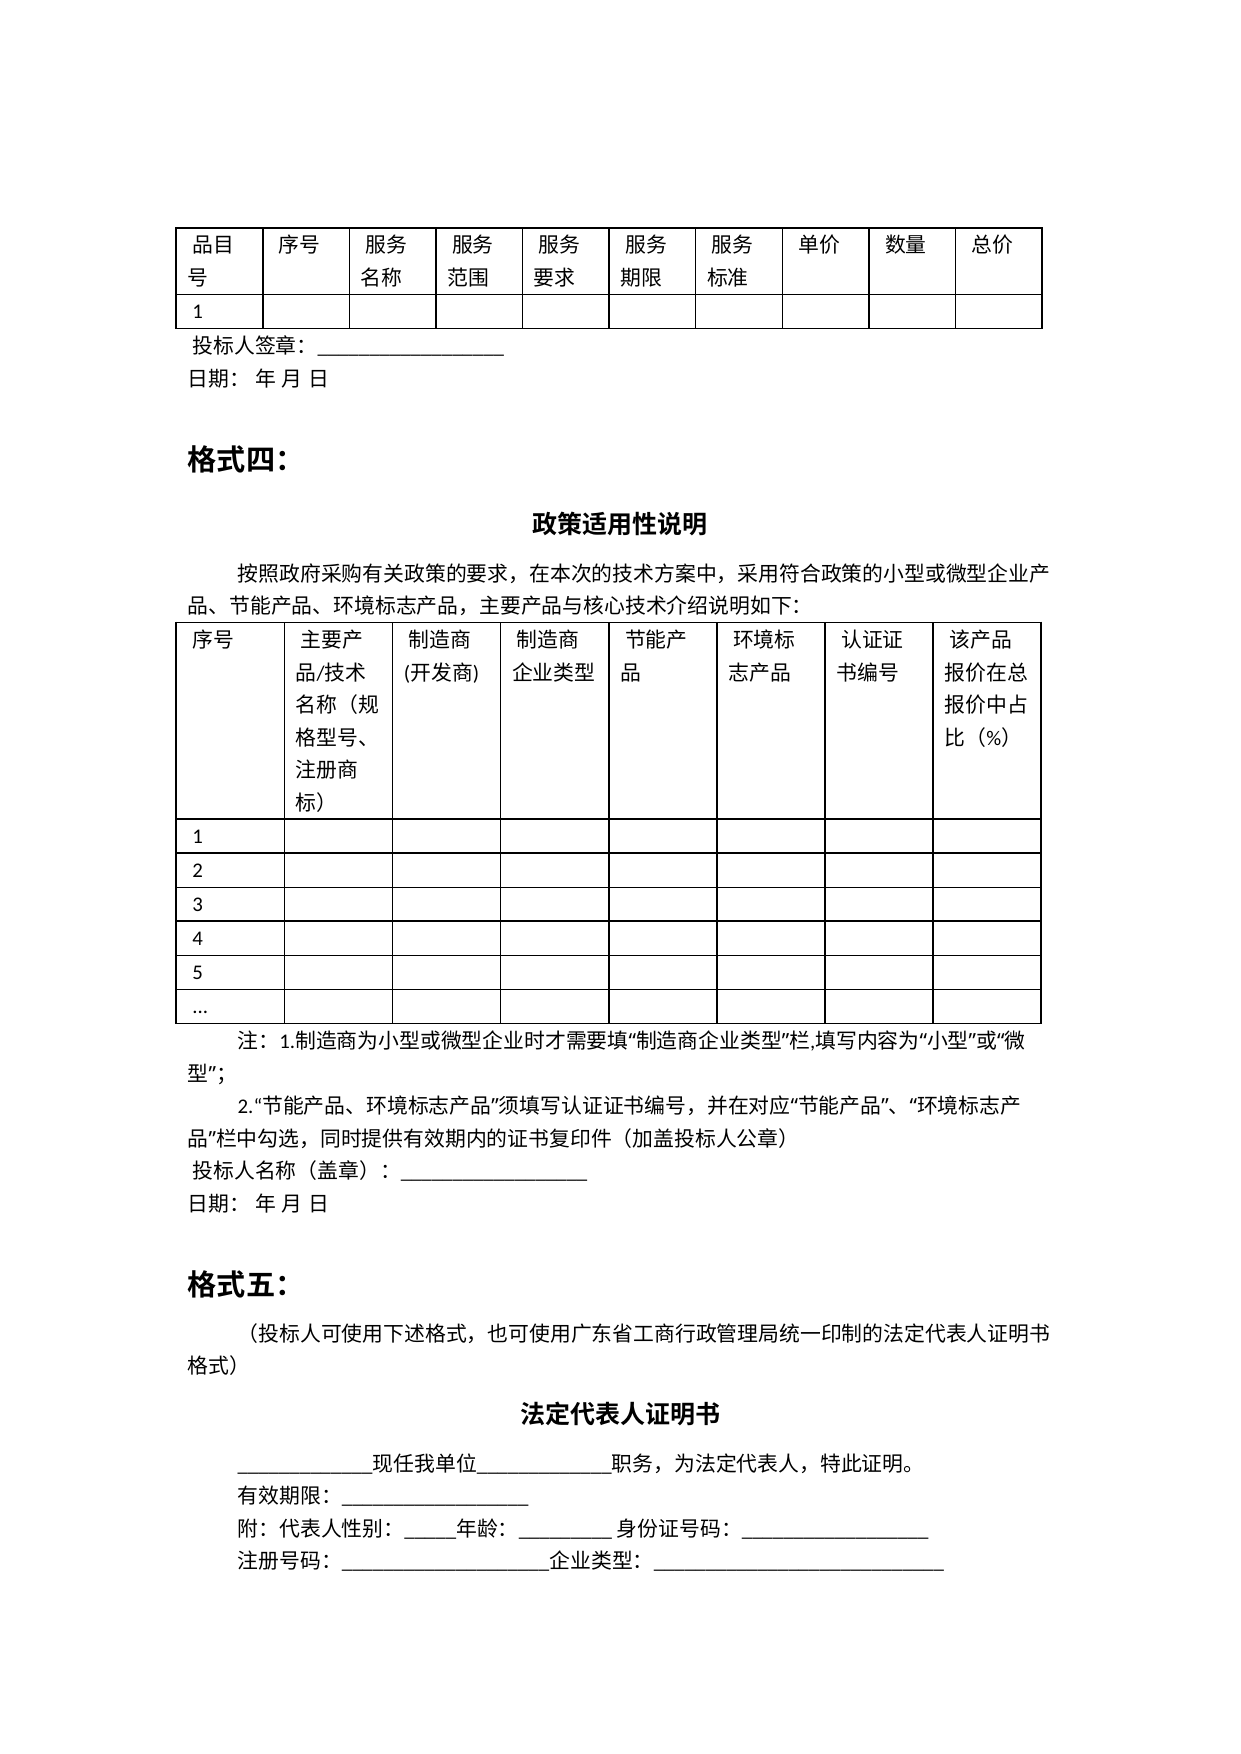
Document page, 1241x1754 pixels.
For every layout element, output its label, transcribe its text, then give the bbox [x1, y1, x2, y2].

table_cell [501, 922, 608, 954]
text 投标人签章：__________________ [187, 329, 1053, 362]
table_header 制造商企业类型 [501, 623, 608, 818]
table_cell [870, 295, 955, 328]
table_cell 5 [177, 956, 284, 988]
table_cell [285, 854, 392, 886]
text 政策适用性说明 [187, 492, 1053, 557]
table_cell [934, 888, 1040, 920]
table_cell 4 [177, 922, 284, 954]
table_cell [393, 922, 500, 954]
table_header 服务名称 [350, 229, 435, 293]
table_cell 1 [177, 820, 284, 852]
text _____________现任我单位_____________职务，为法定代表人，特此证明。 [187, 1447, 1053, 1479]
table_cell [350, 295, 435, 328]
table_cell [264, 295, 349, 328]
table_cell [718, 990, 824, 1023]
table_cell [501, 888, 608, 920]
table_header 认证证书编号 [826, 623, 932, 818]
table_header 节能产品 [610, 623, 716, 818]
table_cell [610, 295, 695, 328]
text 日期： 年 月 日 [187, 362, 1053, 394]
table_cell [934, 990, 1040, 1023]
text 投标人名称（盖章）：__________________ [187, 1154, 1053, 1187]
table_cell [610, 888, 716, 920]
table_cell 3 [177, 888, 284, 920]
table_cell [393, 956, 500, 988]
table_cell [610, 990, 716, 1023]
table_header 总价 [956, 229, 1041, 293]
table_cell [610, 956, 716, 988]
table_header 服务范围 [437, 229, 522, 293]
table_header 服务标准 [696, 229, 782, 293]
text 附：代表人性别：_____年龄：_________ 身份证号码：__________________ [187, 1512, 1053, 1544]
table_cell [501, 956, 608, 988]
table_cell [934, 854, 1040, 886]
table_header 序号 [264, 229, 349, 293]
table_cell [393, 888, 500, 920]
table_cell [610, 922, 716, 954]
table_cell 2 [177, 854, 284, 886]
table_cell [610, 854, 716, 886]
table_cell [718, 922, 824, 954]
table_cell [501, 820, 608, 852]
table_cell [285, 820, 392, 852]
text 2.“节能产品、环境标志产品”须填写认证证书编号，并在对应“节能产品”、“环境标志产品”栏中勾选，同时提供有效期内的证书复印件（加盖投标人公章） [187, 1089, 1053, 1154]
table_cell [285, 956, 392, 988]
table_cell [718, 956, 824, 988]
table_cell [826, 922, 932, 954]
text 法定代表人证明书 [187, 1382, 1053, 1447]
table_cell [285, 990, 392, 1023]
table_cell [826, 990, 932, 1023]
table_cell [934, 820, 1040, 852]
text 格式五： [187, 1252, 1053, 1317]
text 有效期限：__________________ [187, 1479, 1053, 1512]
text 日期： 年 月 日 [187, 1187, 1053, 1219]
table_cell [501, 990, 608, 1023]
table_cell [501, 854, 608, 886]
text 格式四： [187, 427, 1053, 492]
table_header 服务期限 [610, 229, 695, 293]
table_cell [718, 820, 824, 852]
table_header 品目号 [177, 229, 262, 293]
table_header 序号 [177, 623, 284, 818]
table_header 单价 [783, 229, 868, 293]
table_cell [393, 820, 500, 852]
table_cell [285, 888, 392, 920]
table_cell [934, 922, 1040, 954]
table_cell [934, 956, 1040, 988]
table_cell [437, 295, 522, 328]
table_cell 1 [177, 295, 262, 328]
table_header 数量 [870, 229, 955, 293]
table_header 服务要求 [523, 229, 608, 293]
table_cell [696, 295, 782, 328]
table_header 该产品报价在总报价中占比（%） [934, 623, 1040, 818]
table_cell [523, 295, 608, 328]
table_cell ... [177, 990, 284, 1023]
table_cell [826, 956, 932, 988]
text 注册号码：____________________企业类型：____________________________ [187, 1544, 1053, 1577]
text （投标人可使用下述格式，也可使用广东省工商行政管理局统一印制的法定代表人证明书格式） [187, 1317, 1053, 1382]
table_cell [718, 888, 824, 920]
text 注：1.制造商为小型或微型企业时才需要填“制造商企业类型”栏,填写内容为“小型”或“微型”； [187, 1024, 1053, 1089]
table_header 环境标志产品 [718, 623, 824, 818]
table_cell [956, 295, 1041, 328]
table_cell [393, 854, 500, 886]
table_cell [393, 990, 500, 1023]
table_cell [610, 820, 716, 852]
text 按照政府采购有关政策的要求，在本次的技术方案中，采用符合政策的小型或微型企业产品、节能产品、环境标志产品，主要产品与核心技术介绍说明如下： [187, 557, 1053, 622]
table_cell [285, 922, 392, 954]
table_cell [826, 854, 932, 886]
table_cell [826, 820, 932, 852]
table_header 制造商(开发商) [393, 623, 500, 818]
table_header 主要产品/技术名称（规格型号、注册商标） [285, 623, 392, 818]
table_cell [826, 888, 932, 920]
table_cell [783, 295, 868, 328]
table_cell [718, 854, 824, 886]
